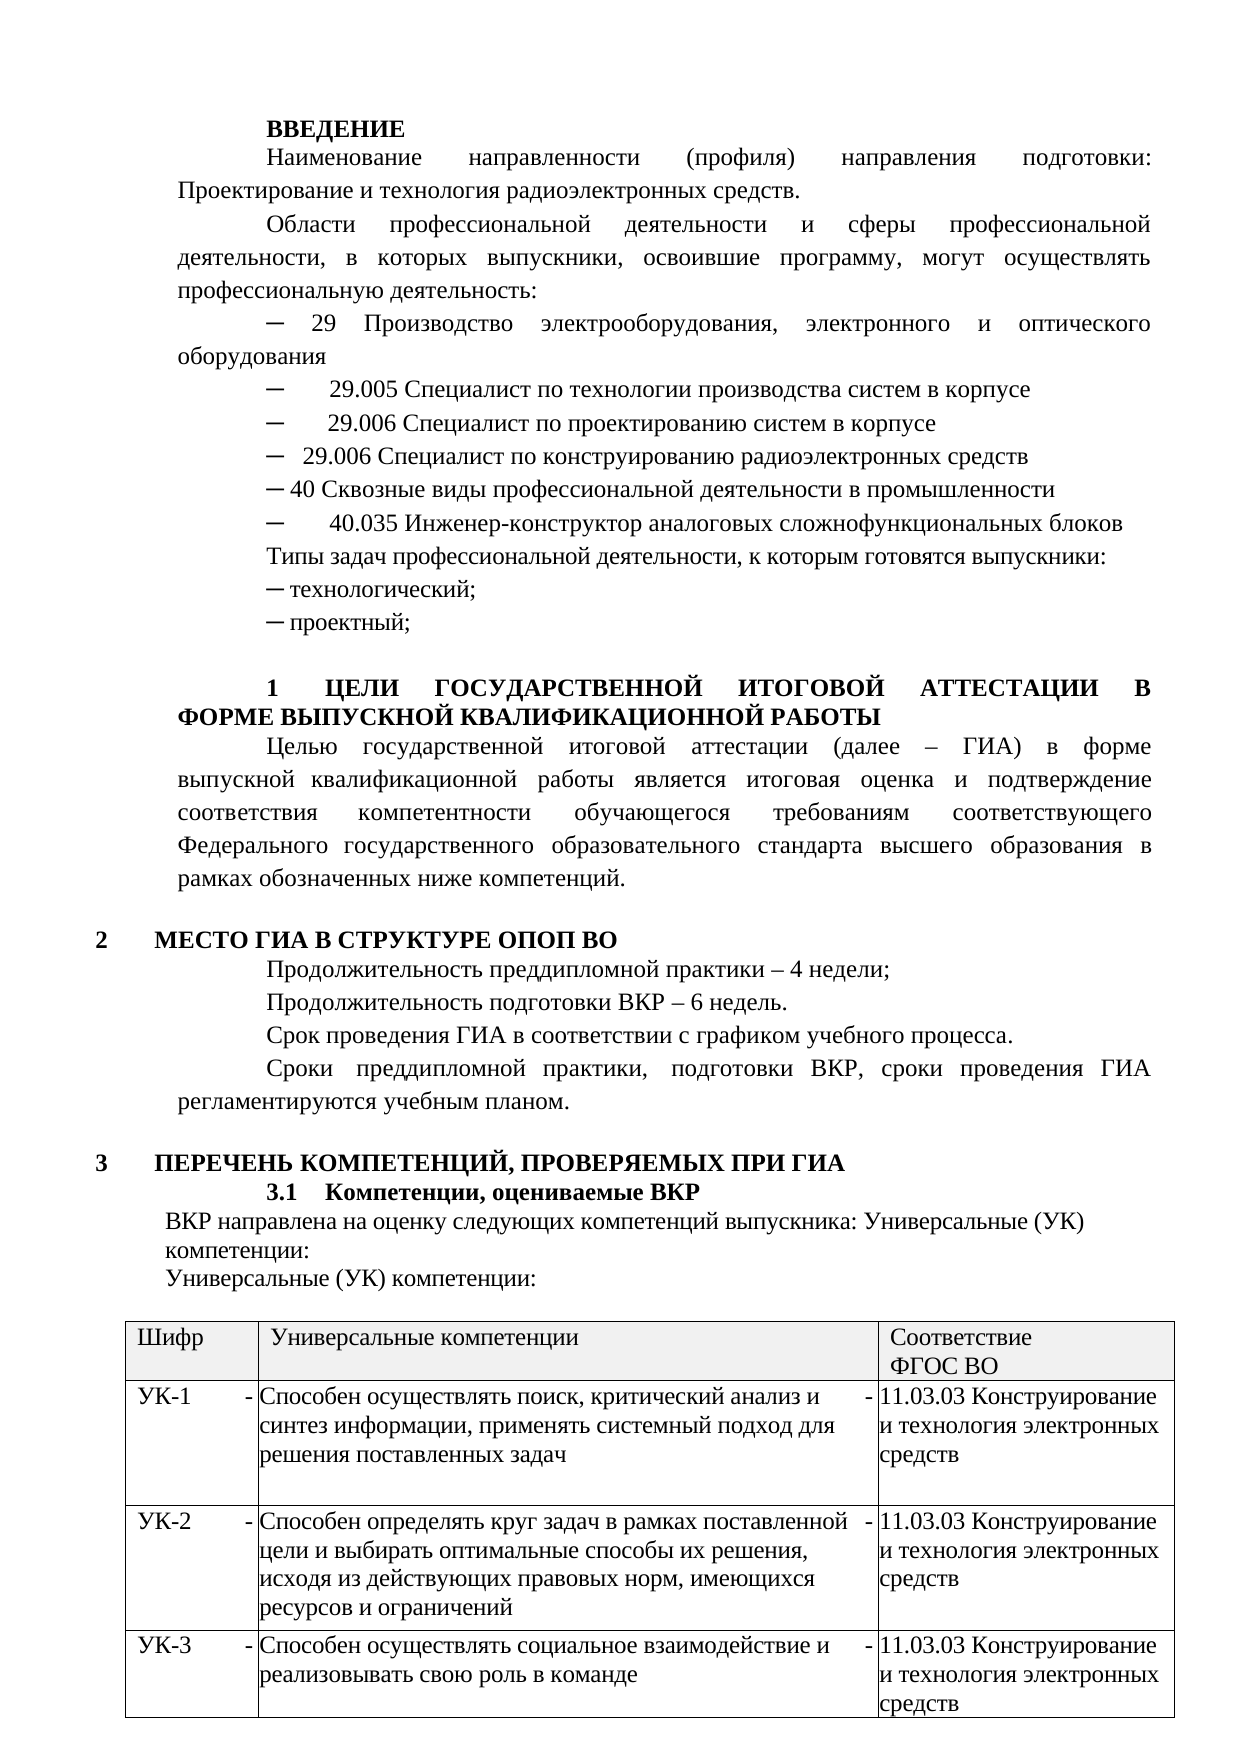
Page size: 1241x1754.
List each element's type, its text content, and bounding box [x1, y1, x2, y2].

text ─ 29 Производство электрооборудования, электронного и оптического оборудования [177, 308, 1151, 370]
table_cell УК-3 [126, 1631, 258, 1717]
text ─ 29.006 Специалист по конструированию радиоэлектронных средств [177, 441, 1151, 470]
text ─ 29.006 Специалист по проектированию систем в корпусе [177, 408, 1151, 437]
text Продолжительность подготовки ВКР – 6 недель. [266, 987, 884, 1016]
table_cell Способен определять круг задач в рамках поставленной цели и выбирать оптимальные способы их решения, исходя из действующих правовых норм, имеющихся ресурсов и ограничений [259, 1506, 878, 1629]
text ВКР направлена на оценку следующих компетенций выпускника: Универсальные (УК) компетенции: [165, 1206, 1176, 1263]
list Компетенции, оцениваемые ВКР [266, 1177, 1176, 1206]
text Целью государственной итоговой аттестации (далее – ГИА) в форме выпускной квалификационной работы является итоговая оценка и подтверждение соответствия компетентности обучающегося требованиям соответствующего Федерального государственного образовательного стандарта высшего образования в рамках обозначенных ниже компетенций. [177, 731, 1152, 892]
text Продолжительность преддипломной практики – 4 недели; [266, 954, 996, 983]
table_cell Способен осуществлять поиск, критический анализ и синтез информации, применять системный подход для решения поставленных задач [259, 1381, 878, 1505]
table_cell Способен осуществлять социальное взаимодействие и реализовывать свою роль в команде [259, 1631, 878, 1717]
table_header Соответствие ФГОС ВО [879, 1322, 1174, 1380]
subtitle ВВЕДЕНИЕ [266, 114, 1176, 142]
text ─ проектный; [266, 607, 1176, 636]
subtitle ЦЕЛИ ГОСУДАРСТВЕННОЙ ИТОГОВОЙ АТТЕСТАЦИИ В ФОРМЕ ВЫПУСКНОЙ КВАЛИФИКАЦИОННОЙ РАБОТЫ [177, 673, 1151, 731]
text ─ 40 Сквозные виды профессиональной деятельности в промышленности [177, 474, 1151, 503]
text ─ технологический; [266, 574, 1176, 603]
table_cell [879, 1631, 1174, 1717]
text Типы задач профессиональной деятельности, к которым готовятся выпускники: [177, 541, 1151, 570]
table_cell УК-1 [126, 1381, 258, 1505]
text ─ 40.035 Инженер-конструктор аналоговых сложнофункциональных блоков [177, 508, 1151, 537]
table_header Шифр [126, 1322, 258, 1380]
table_cell 11.03.03 Конструирование и технология электронных средств [879, 1381, 1174, 1505]
table_header Универсальные компетенции [259, 1322, 878, 1380]
text Универсальные (УК) компетенции: [165, 1263, 1176, 1292]
text ─ 29.005 Специалист по технологии производства систем в корпусе [177, 374, 1151, 403]
text Срок проведения ГИА в соответствии с графиком учебного процесса. [266, 1020, 1176, 1049]
text Сроки преддипломной практики, подготовки ВКР, сроки проведения ГИА регламентируются учебным планом. [177, 1053, 1151, 1115]
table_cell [879, 1506, 1174, 1629]
table_cell УК-2 [126, 1506, 258, 1629]
subtitle ПЕРЕЧЕНЬ КОМПЕТЕНЦИЙ, ПРОВЕРЯЕМЫХ ПРИ ГИА [95, 1148, 1176, 1177]
text Области профессиональной деятельности и сферы профессиональной деятельности, в которых выпускники, освоившие программу, могут осуществлять профессиональную деятельность: [177, 209, 1151, 303]
text Наименование направленности (профиля) направления подготовки: Проектирование и технология радиоэлектронных средств. [177, 142, 1152, 204]
subtitle МЕСТО ГИА В СТРУКТУРЕ ОПОП ВО [95, 925, 1176, 954]
